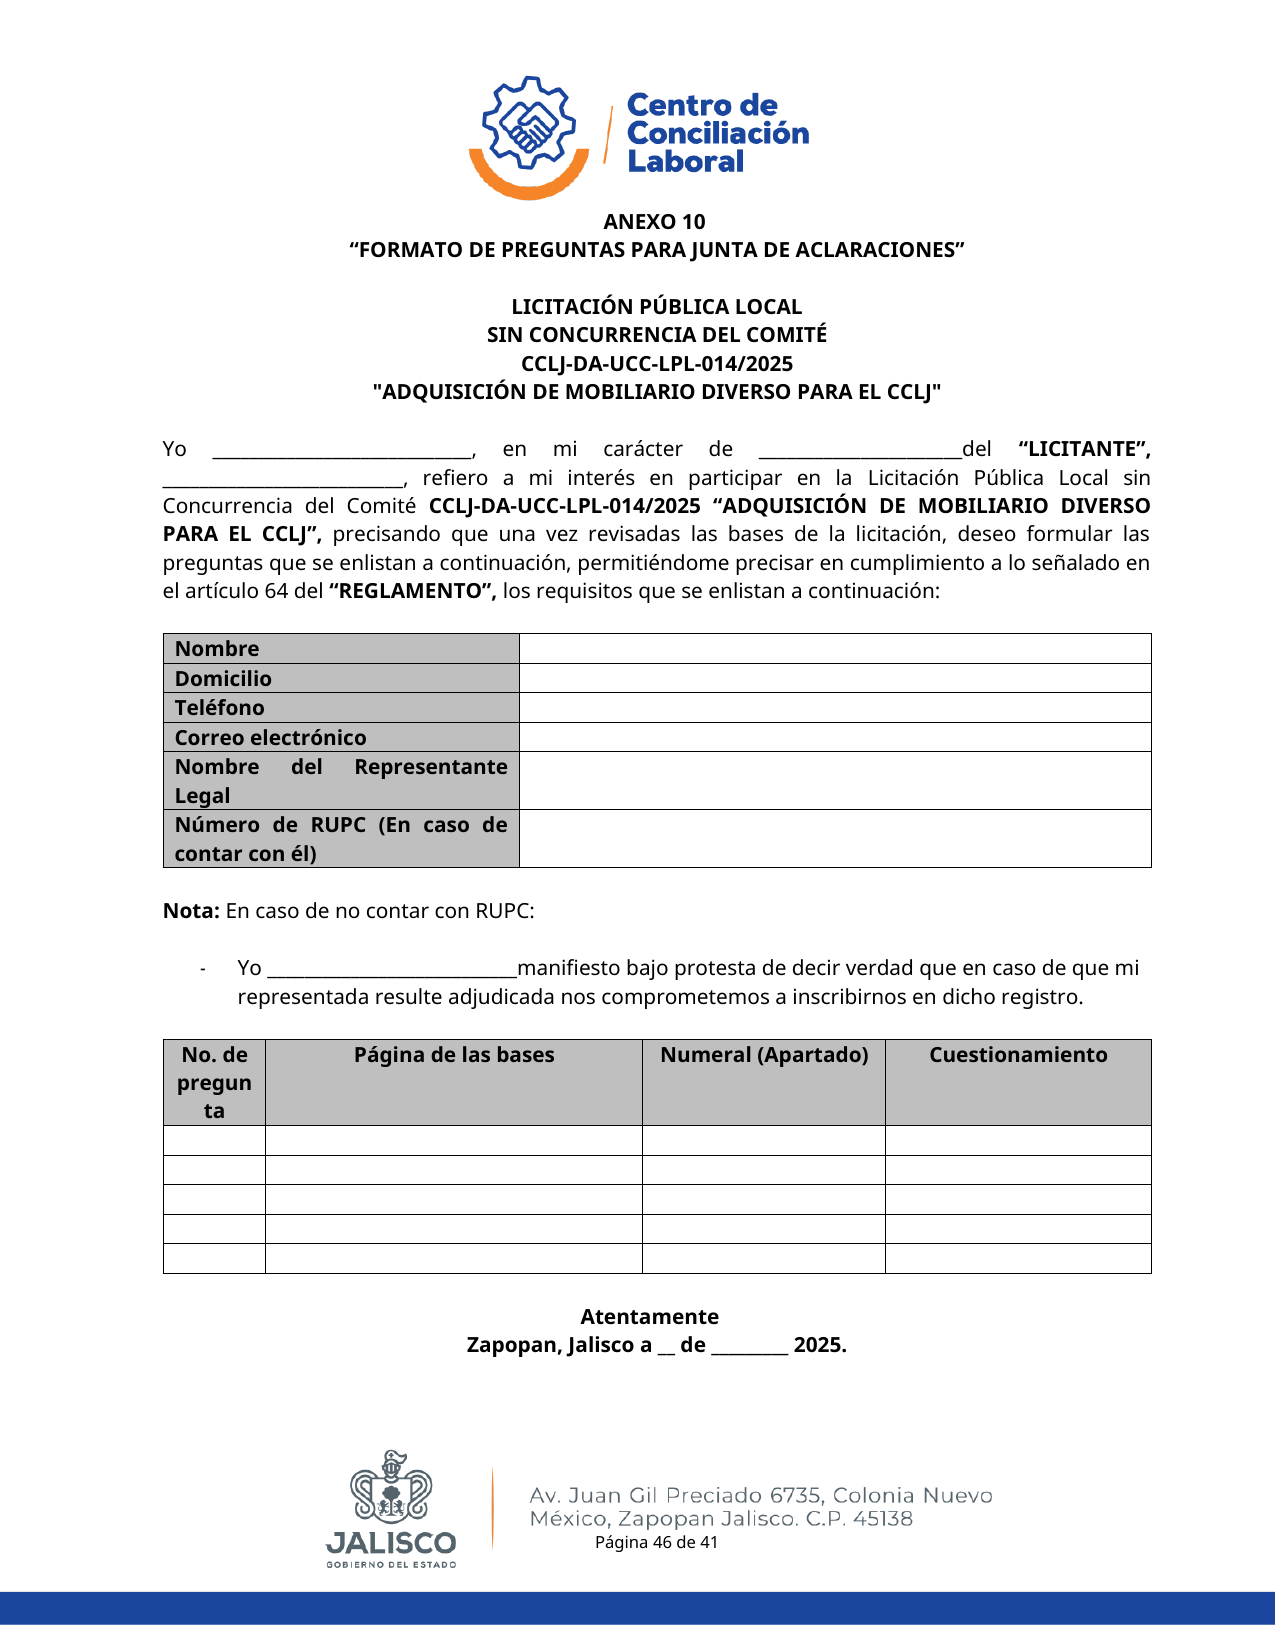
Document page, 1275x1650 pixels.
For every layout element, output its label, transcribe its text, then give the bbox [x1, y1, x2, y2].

table_cell [520, 810, 1151, 867]
table_cell [886, 1244, 1151, 1272]
text CCLJ-DA-UCC-LPL-014/2025 [162, 349, 1152, 377]
text Nota: En caso de no contar con RUPC: [162, 897, 1152, 925]
text Atentamente [162, 1302, 1137, 1330]
table_cell [164, 1215, 265, 1243]
subtitle ANEXO 10 [162, 207, 1146, 235]
table_cell [164, 1126, 265, 1154]
text Zapopan, Jalisco a __ de _________ 2025. [162, 1330, 1152, 1359]
table_cell [520, 693, 1151, 722]
table_cell Domicilio [164, 664, 519, 692]
text SIN CONCURRENCIA DEL COMITÉ [162, 321, 1152, 349]
table_cell [886, 1185, 1151, 1213]
table_cell [266, 1185, 642, 1213]
text "ADQUISICIÓN DE MOBILIARIO DIVERSO PARA EL CCLJ" [162, 377, 1152, 406]
table_cell [643, 1244, 885, 1272]
table_cell [520, 752, 1151, 809]
table_header Nombre [164, 634, 519, 663]
table_cell [266, 1244, 642, 1272]
table_cell [886, 1215, 1151, 1243]
table_cell [266, 1156, 642, 1184]
table_cell [643, 1126, 885, 1154]
table_cell [266, 1215, 642, 1243]
table_cell [643, 1156, 885, 1184]
table_header [520, 634, 1151, 663]
table_cell [886, 1156, 1151, 1184]
table_cell [164, 1244, 265, 1272]
table_cell [886, 1126, 1151, 1154]
table_cell [164, 1185, 265, 1213]
table_cell [164, 1156, 265, 1184]
table_header Numeral (Apartado) [643, 1040, 885, 1125]
picture [0, 3, 1275, 1650]
table_cell Teléfono [164, 693, 519, 722]
table_header No. de pregunta [164, 1040, 265, 1125]
table_header Cuestionamiento [886, 1040, 1151, 1125]
table_cell [266, 1126, 642, 1154]
text Yo ____________________________, en mi carácter de ______________________del “LICITANTE”, __________________________, refiero a mi interés en participar en la Licitación Pública Local sin Concurrencia del Comité CCLJ-DA-UCC-LPL-014/2025 “ADQUISICIÓN DE MOBILIARIO DIVERSO PARA EL CCLJ”, precisando que una vez revisadas las bases de la licitación, deseo formular las preguntas que se enlistan a continuación, permitiéndome precisar en cumplimiento a lo señalado en el artículo 64 del “REGLAMENTO”, los requisitos que se enlistan a continuación: [162, 434, 1152, 605]
table_cell [520, 723, 1151, 751]
list Yo ___________________________manifiesto bajo protesta de decir verdad que en caso de que mi representada resulte adjudicada nos comprometemos a inscribirnos en dicho registro. [200, 953, 1152, 1010]
table_cell Correo electrónico [164, 723, 519, 751]
table_cell [520, 664, 1151, 692]
text “FORMATO DE PREGUNTAS PARA JUNTA DE ACLARACIONES” [162, 235, 1152, 264]
table_cell Nombre del Representante Legal [164, 752, 519, 809]
text LICITACIÓN PÚBLICA LOCAL [162, 292, 1152, 321]
table_cell Número de RUPC (En caso de contar con él) [164, 810, 519, 867]
table_cell [643, 1185, 885, 1213]
table_cell [643, 1215, 885, 1243]
table_header Página de las bases [266, 1040, 642, 1125]
